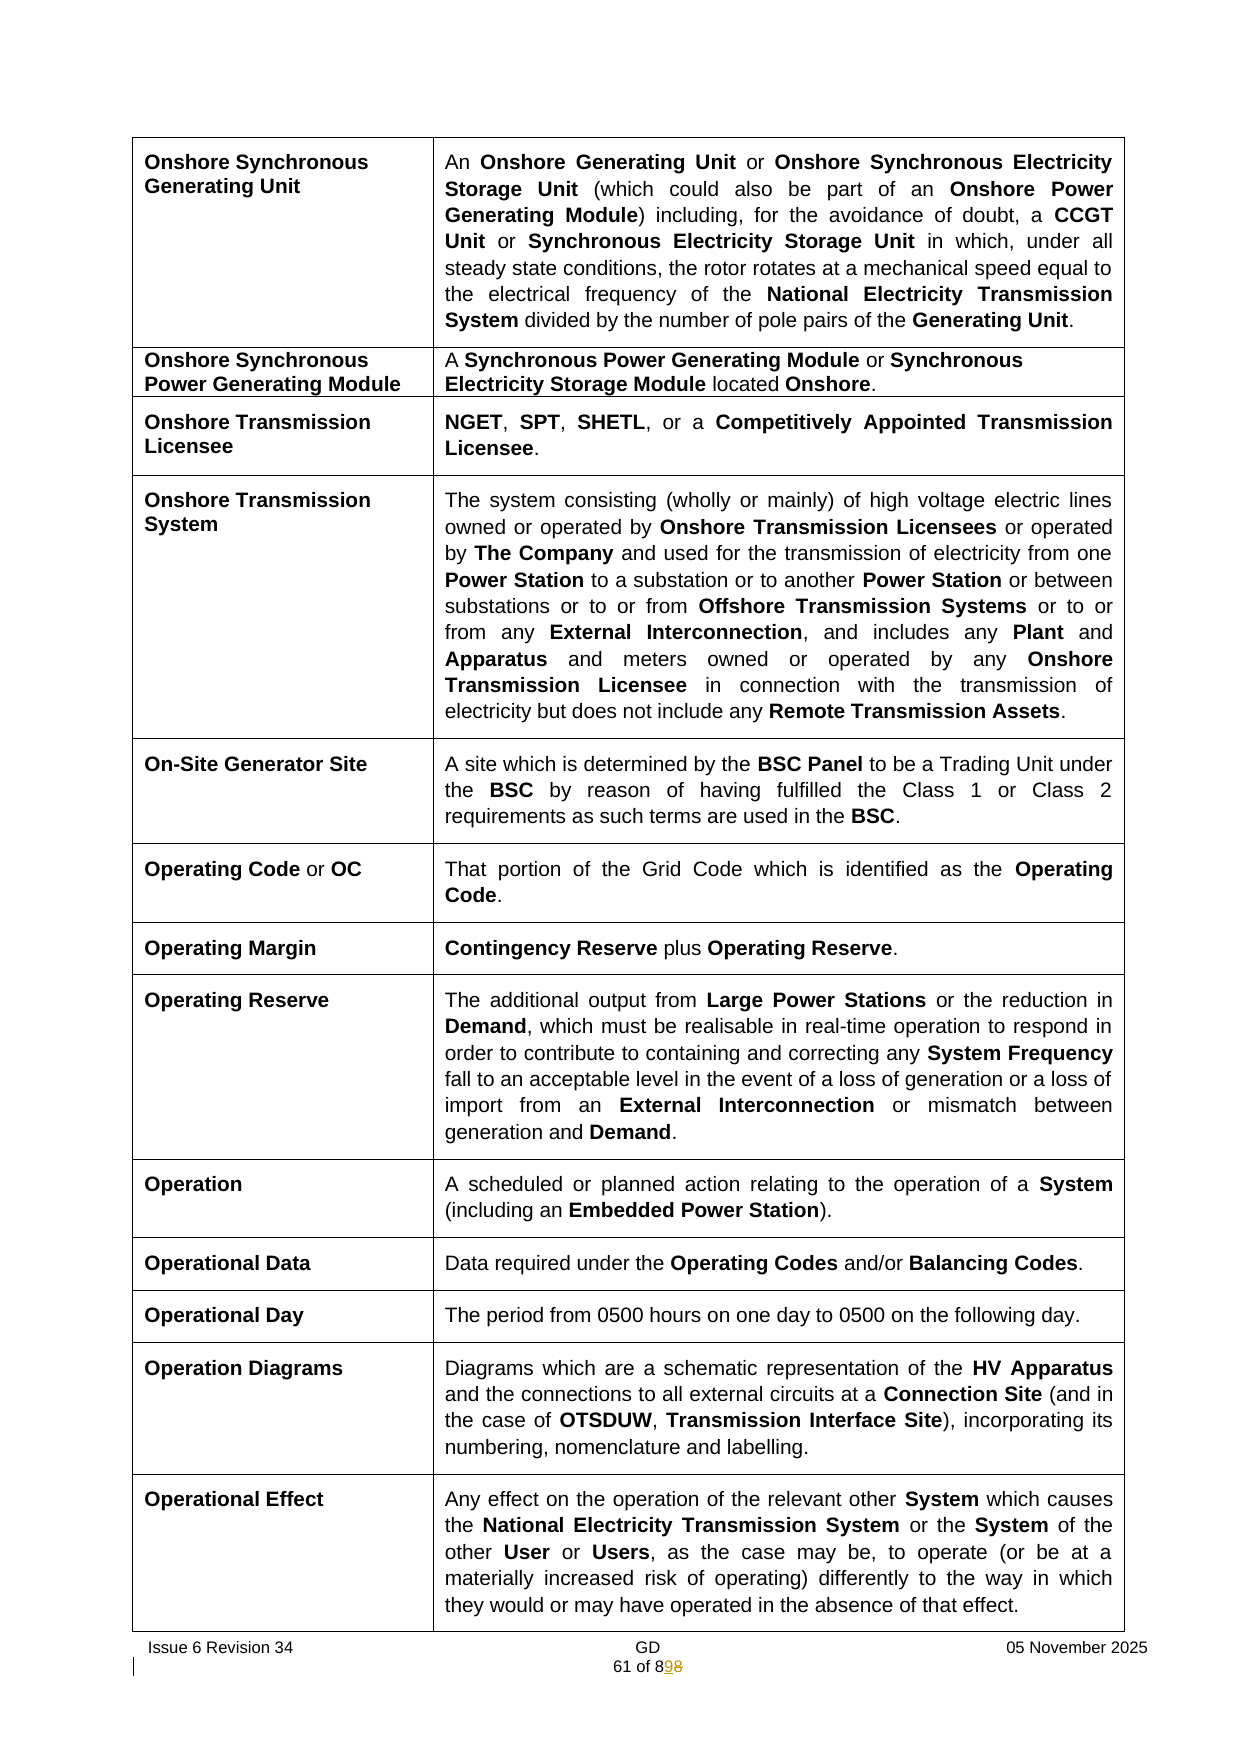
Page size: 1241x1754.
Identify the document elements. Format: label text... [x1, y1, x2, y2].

table_cell Operating Margin [133, 923, 433, 974]
table_cell Contingency Reserve plus Operating Reserve. [434, 923, 1124, 974]
table_cell The system consisting (wholly or mainly) of high voltage electric lines owned or operated by Onshore Transmission Licensees or operated by The Company and used for the transmission of electricity from one Power Station to a substation or to another Power Station or between substations or to or from Offshore Transmission Systems or to or from any External Interconnection, and includes any Plant and Apparatus and meters owned or operated by any Onshore Transmission Licensee in connection with the transmission of electricity but does not include any Remote Transmission Assets. [434, 476, 1124, 738]
table_cell A site which is determined by the BSC Panel to be a Trading Unit under the BSC by reason of having fulfilled the Class 1 or Class 2 requirements as such terms are used in the BSC. [434, 739, 1124, 843]
table_cell That portion of the Grid Code which is identified as the Operating Code. [434, 844, 1124, 922]
table_cell A Synchronous Power Generating Module or Synchronous Electricity Storage Module located Onshore. [434, 348, 1124, 396]
table_cell The period from 0500 hours on one day to 0500 on the following day. [434, 1291, 1124, 1342]
table_cell NGET, SPT, SHETL, or a Competitively Appointed Transmission Licensee. [434, 397, 1124, 475]
table_cell An Onshore Generating Unit or Onshore Synchronous Electricity Storage Unit (which could also be part of an Onshore Power Generating Module) including, for the avoidance of doubt, a CCGT Unit or Synchronous Electricity Storage Unit in which, under all steady state conditions, the rotor rotates at a mechanical speed equal to the electrical frequency of the National Electricity Transmission System divided by the number of pole pairs of the Generating Unit. [434, 138, 1124, 347]
table_cell Operational Effect [133, 1475, 433, 1631]
table_cell A scheduled or planned action relating to the operation of a System (including an Embedded Power Station). [434, 1160, 1124, 1237]
table_cell Operating Reserve [133, 975, 433, 1158]
table_cell On-Site Generator Site [133, 739, 433, 843]
table_cell Onshore Transmission Licensee [133, 397, 433, 475]
table_cell Diagrams which are a schematic representation of the HV Apparatus and the connections to all external circuits at a Connection Site (and in the case of OTSDUW, Transmission Interface Site), incorporating its numbering, nomenclature and labelling. [434, 1343, 1124, 1473]
table_cell The additional output from Large Power Stations or the reduction in Demand, which must be realisable in real-time operation to respond in order to contribute to containing and correcting any System Frequency fall to an acceptable level in the event of a loss of generation or a loss of import from an External Interconnection or mismatch between generation and Demand. [434, 975, 1124, 1158]
table_cell Data required under the Operating Codes and/or Balancing Codes. [434, 1238, 1124, 1289]
table_cell Onshore Transmission System [133, 476, 433, 738]
table_cell Onshore Synchronous Power Generating Module [133, 348, 433, 396]
table_cell Operational Day [133, 1291, 433, 1342]
table_cell Operational Data [133, 1238, 433, 1289]
table_cell Operation Diagrams [133, 1343, 433, 1473]
table_cell Operating Code or OC [133, 844, 433, 922]
table_cell Onshore Synchronous Generating Unit [133, 138, 433, 347]
table_cell Any effect on the operation of the relevant other System which causes the National Electricity Transmission System or the System of the other User or Users, as the case may be, to operate (or be at a materially increased risk of operating) differently to the way in which they would or may have operated in the absence of that effect. [434, 1475, 1124, 1631]
table_cell Operation [133, 1160, 433, 1237]
